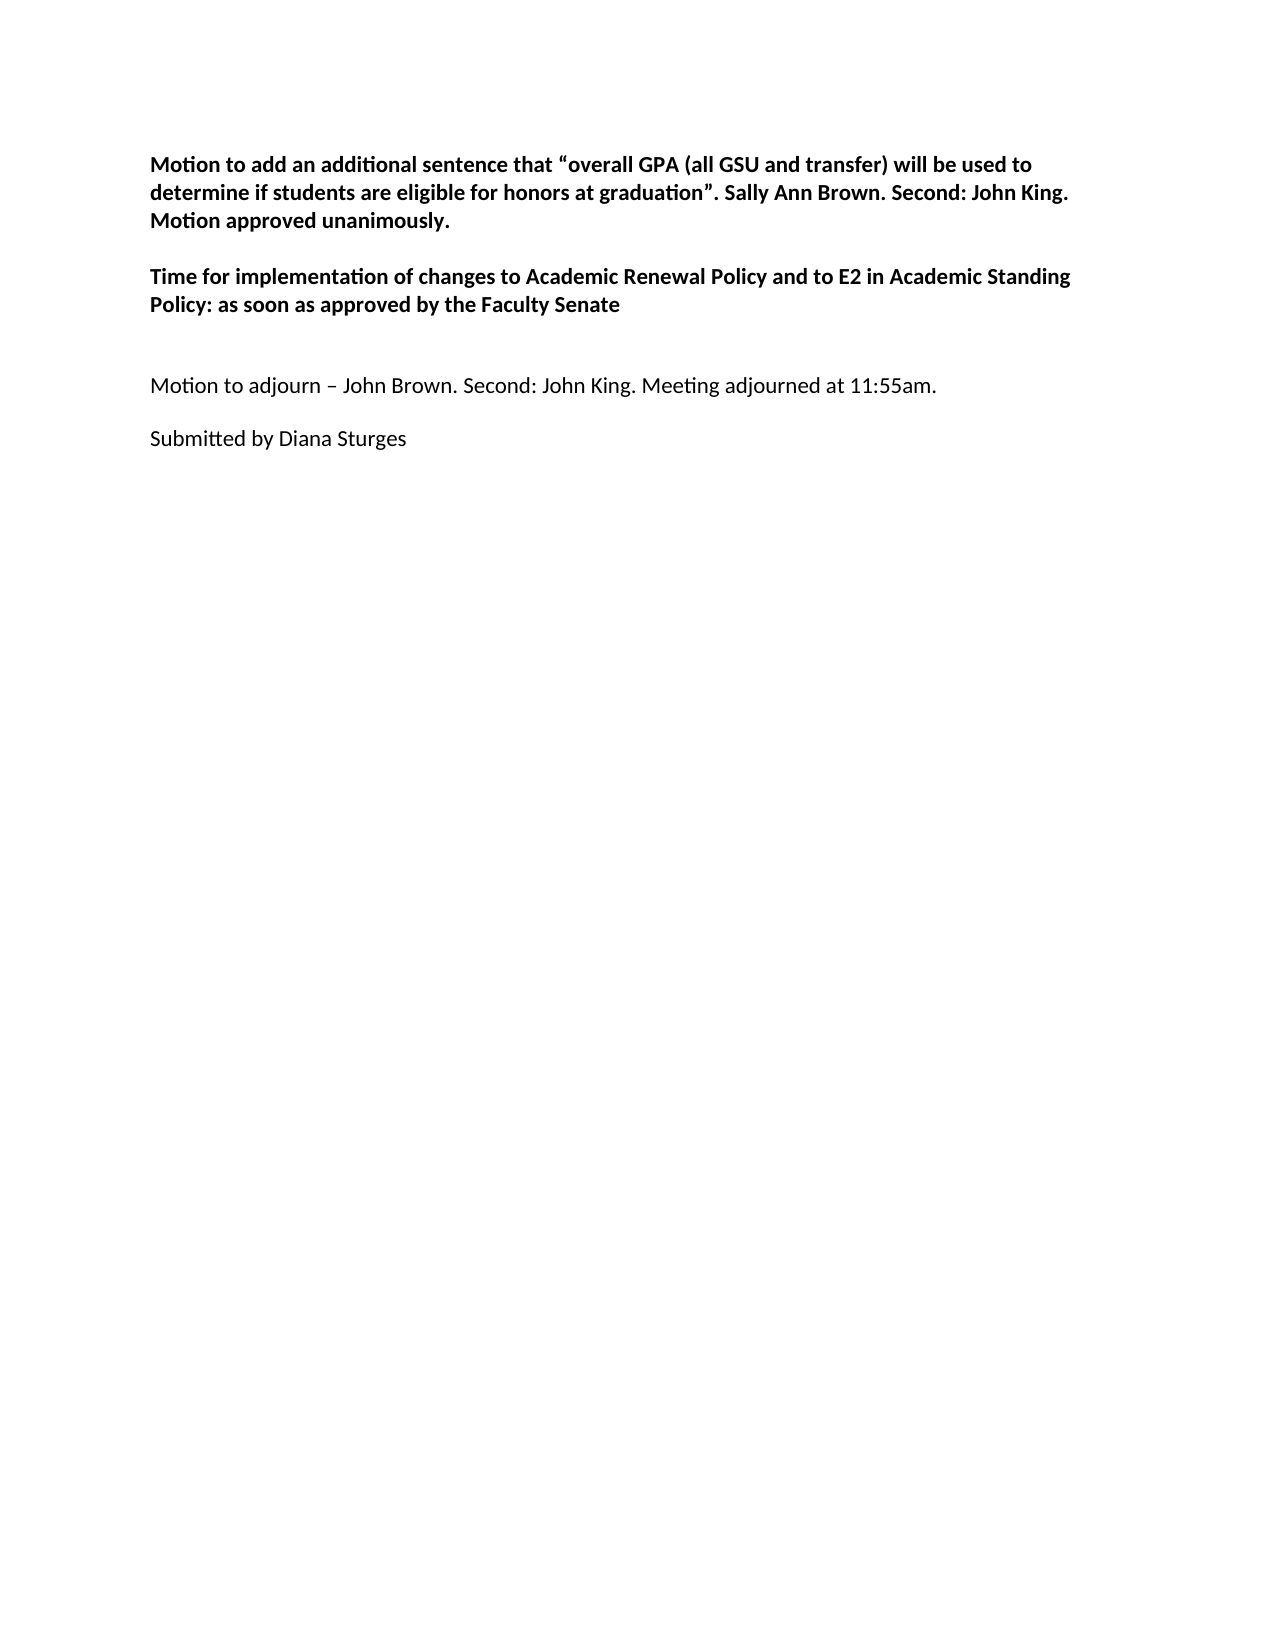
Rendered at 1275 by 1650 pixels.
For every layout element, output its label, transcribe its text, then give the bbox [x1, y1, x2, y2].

text Motion to add an additional sentence that “overall GPA (all GSU and transfer) will be used to determine if students are eligible for honors at graduation”. Sally Ann Brown. Second: John King. Motion approved unanimously. [150, 150, 1125, 234]
text Time for implementation of changes to Academic Renewal Policy and to E2 in Academic Standing Policy: as soon as approved by the Faculty Senate [150, 262, 1125, 318]
text Submitted by Diana Sturges [150, 424, 1125, 452]
text Motion to adjourn – John Brown. Second: John King. Meeting adjourned at 11:55am. [150, 371, 1125, 399]
